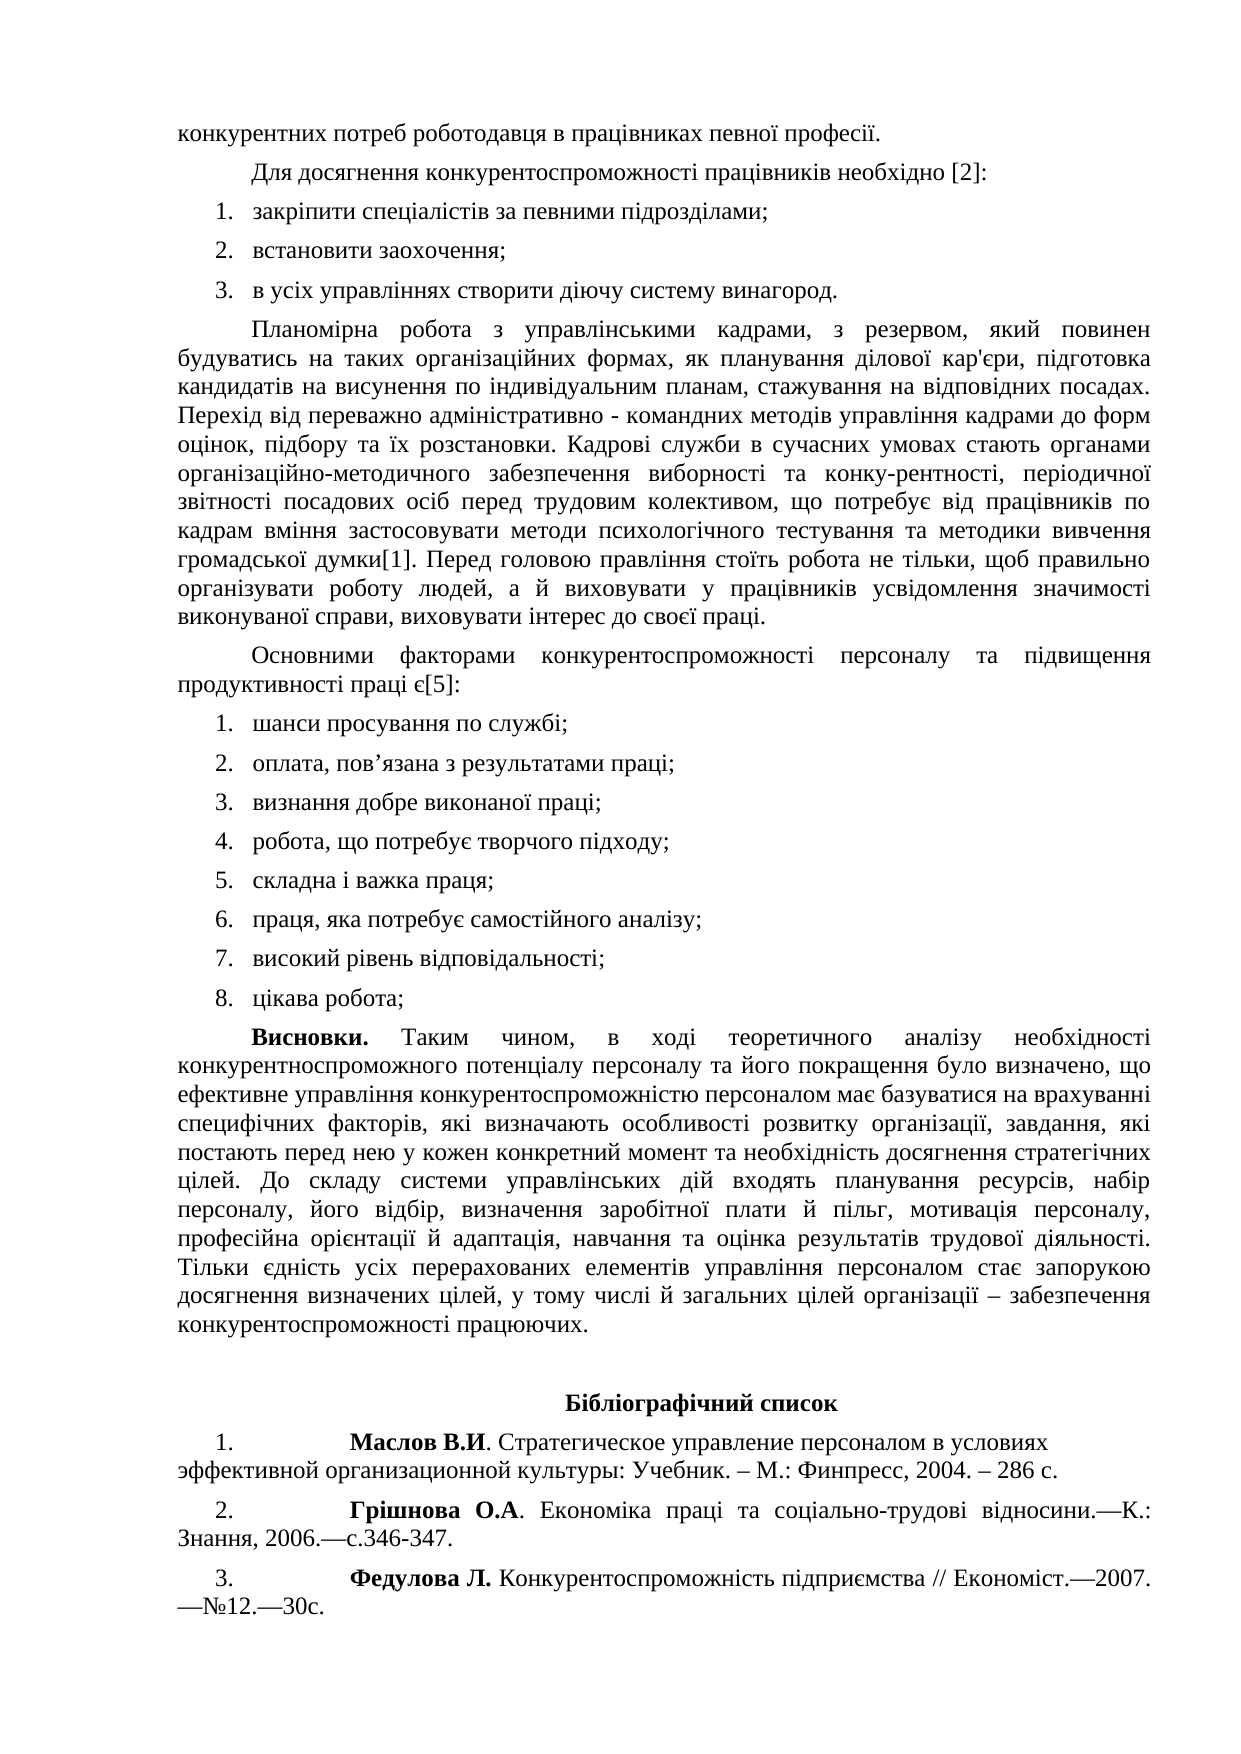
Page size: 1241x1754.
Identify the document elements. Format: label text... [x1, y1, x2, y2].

list складна і важка праця; [215, 865, 1152, 894]
text Для досягнення конкурентоспроможності працівників необхідно [2]: [177, 157, 1152, 186]
list робота, що потребує творчого підходу; [215, 826, 1152, 855]
text Бібліографічний список [177, 1388, 1152, 1416]
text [177, 118, 1152, 147]
list Федулова Л. Конкурентоспроможність підприємства // Економіст.—2007. —№12.—30с. [177, 1563, 1152, 1620]
list праця, яка потребує самостійного аналізу; [215, 904, 1152, 933]
list високий рівень відповідальності; [215, 943, 1152, 972]
text Основними факторами конкурентоспроможності персоналу та підвищення продуктивності праці є[5]: [177, 641, 1152, 698]
list в усіх управліннях створити діючу систему винагород. [215, 275, 1152, 303]
list встановити заохочення; [215, 236, 1152, 264]
text Планомірна робота з управлінськими кадрами, з резервом, який повинен будуватись на таких організаційних формах, як планування ділової кар'єри, підготовка кандидатів на висунення по індивідуальним планам, стажування на відповідних посадах. Перехід від переважно адміністративно - командних методів управління кадрами до форм оцінок, підбору та їх розстановки. Кадрові служби в сучасних умовах стають органами організаційно-методичного забезпечення виборності та конку-рентності, періодичної звітності посадових осіб перед трудовим колективом, що потребує від працівників по кадрам вміння застосовувати методи психологічного тестування та методики вивчення громадської думки[1]. Перед головою правління стоїть робота не тільки, щоб правильно організувати роботу людей, а й виховувати у працівників усвідомлення значимості виконуваної справи, виховувати інтерес до своєї праці. [177, 314, 1152, 630]
list Грішнова О.А. Економіка праці та соціально-трудові відносини.—К.: Знання, 2006.—с.346-347. [177, 1495, 1152, 1552]
list цікава робота; [215, 983, 1152, 1011]
text Висновки. Таким чином, в ході теоретичного аналізу необхідності конкурентноспроможного потенціалу персоналу та його покращення було визначено, що ефективне управління конкурентоспроможністю персоналом має базуватися на врахуванні специфічних факторів, які визначають особливості розвитку організації, завдання, які постають перед нею у кожен конкретний момент та необхідність досягнення стратегічних цілей. До складу системи управлінських дій входять планування ресурсів, набір персоналу, його відбір, визначення заробітної плати й пільг, мотивація персоналу, професійна орієнтації й адаптація, навчання та оцінка результатів трудової діяльності. Тільки єдність усіх перерахованих елементів управління персоналом стає запорукою досягнення визначених цілей, у тому числі й загальних цілей організації – забезпечення конкурентоспроможності працюючих. [177, 1022, 1152, 1338]
list Маслов В.И. Стратегическое управление персоналом в условиях эффективной организационной культуры: Учебник. – М.: Финпресс, 2004. – 286 с. [177, 1427, 1152, 1484]
list визнання добре виконаної праці; [215, 787, 1152, 816]
list оплата, пов’язана з результатами праці; [215, 748, 1152, 776]
list закріпити спеціалістів за певними підрозділами; [215, 196, 1152, 225]
list шанси просування по службі; [215, 708, 1152, 737]
